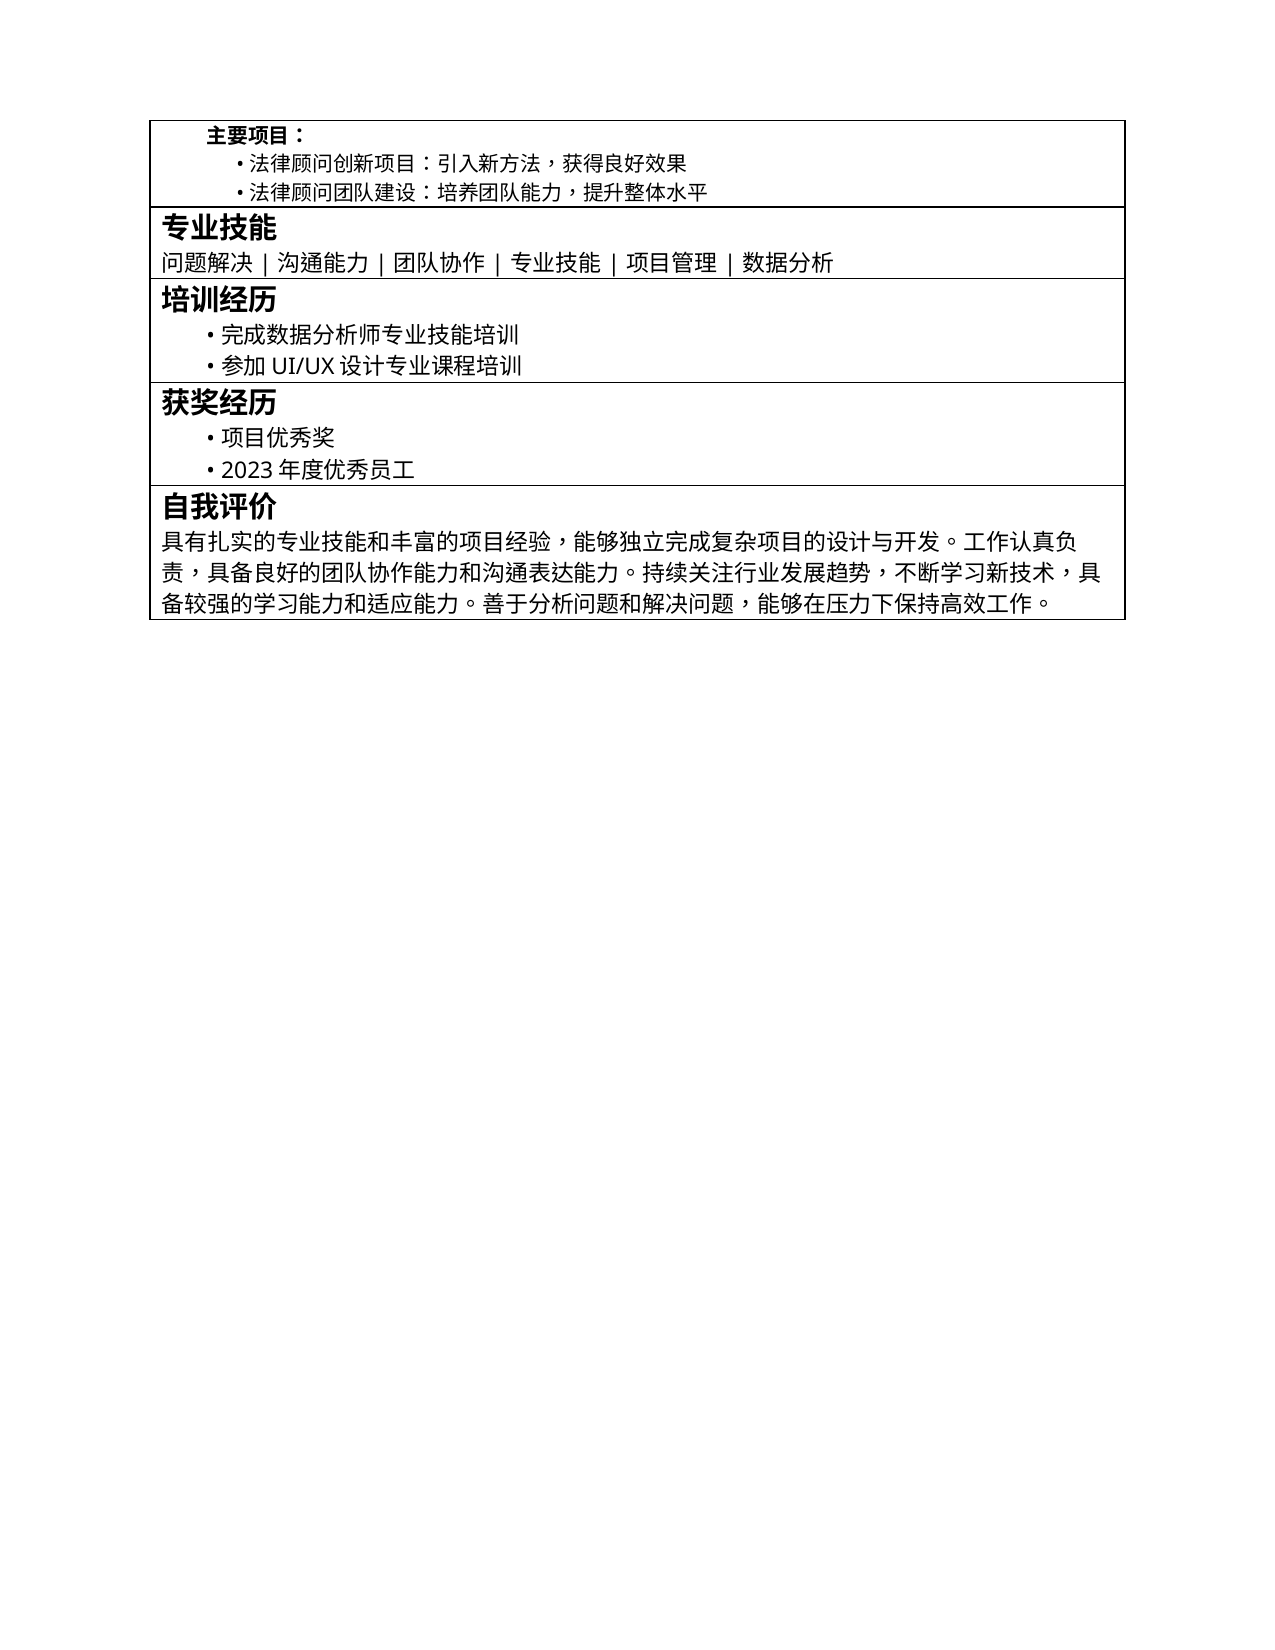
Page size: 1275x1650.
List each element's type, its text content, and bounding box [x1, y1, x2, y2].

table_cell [151, 121, 1124, 206]
table_cell 获奖经历 • 项目优秀奖 • 2023年度优秀员工 [151, 383, 1124, 485]
table_cell 专业技能 问题解决 | 沟通能力 | 团队协作 | 专业技能 | 项目管理 | 数据分析 [151, 208, 1124, 278]
table_cell 自我评价 具有扎实的专业技能和丰富的项目经验，能够独立完成复杂项目的设计与开发。工作认真负责，具备良好的团队协作能力和沟通表达能力。持续关注行业发展趋势，不断学习新技术，具备较强的学习能力和适应能力。善于分析问题和解决问题，能够在压力下保持高效工作。 [151, 486, 1124, 619]
table_cell 培训经历 • 完成数据分析师专业技能培训 • 参加UI/UX设计专业课程培训 [151, 279, 1124, 382]
